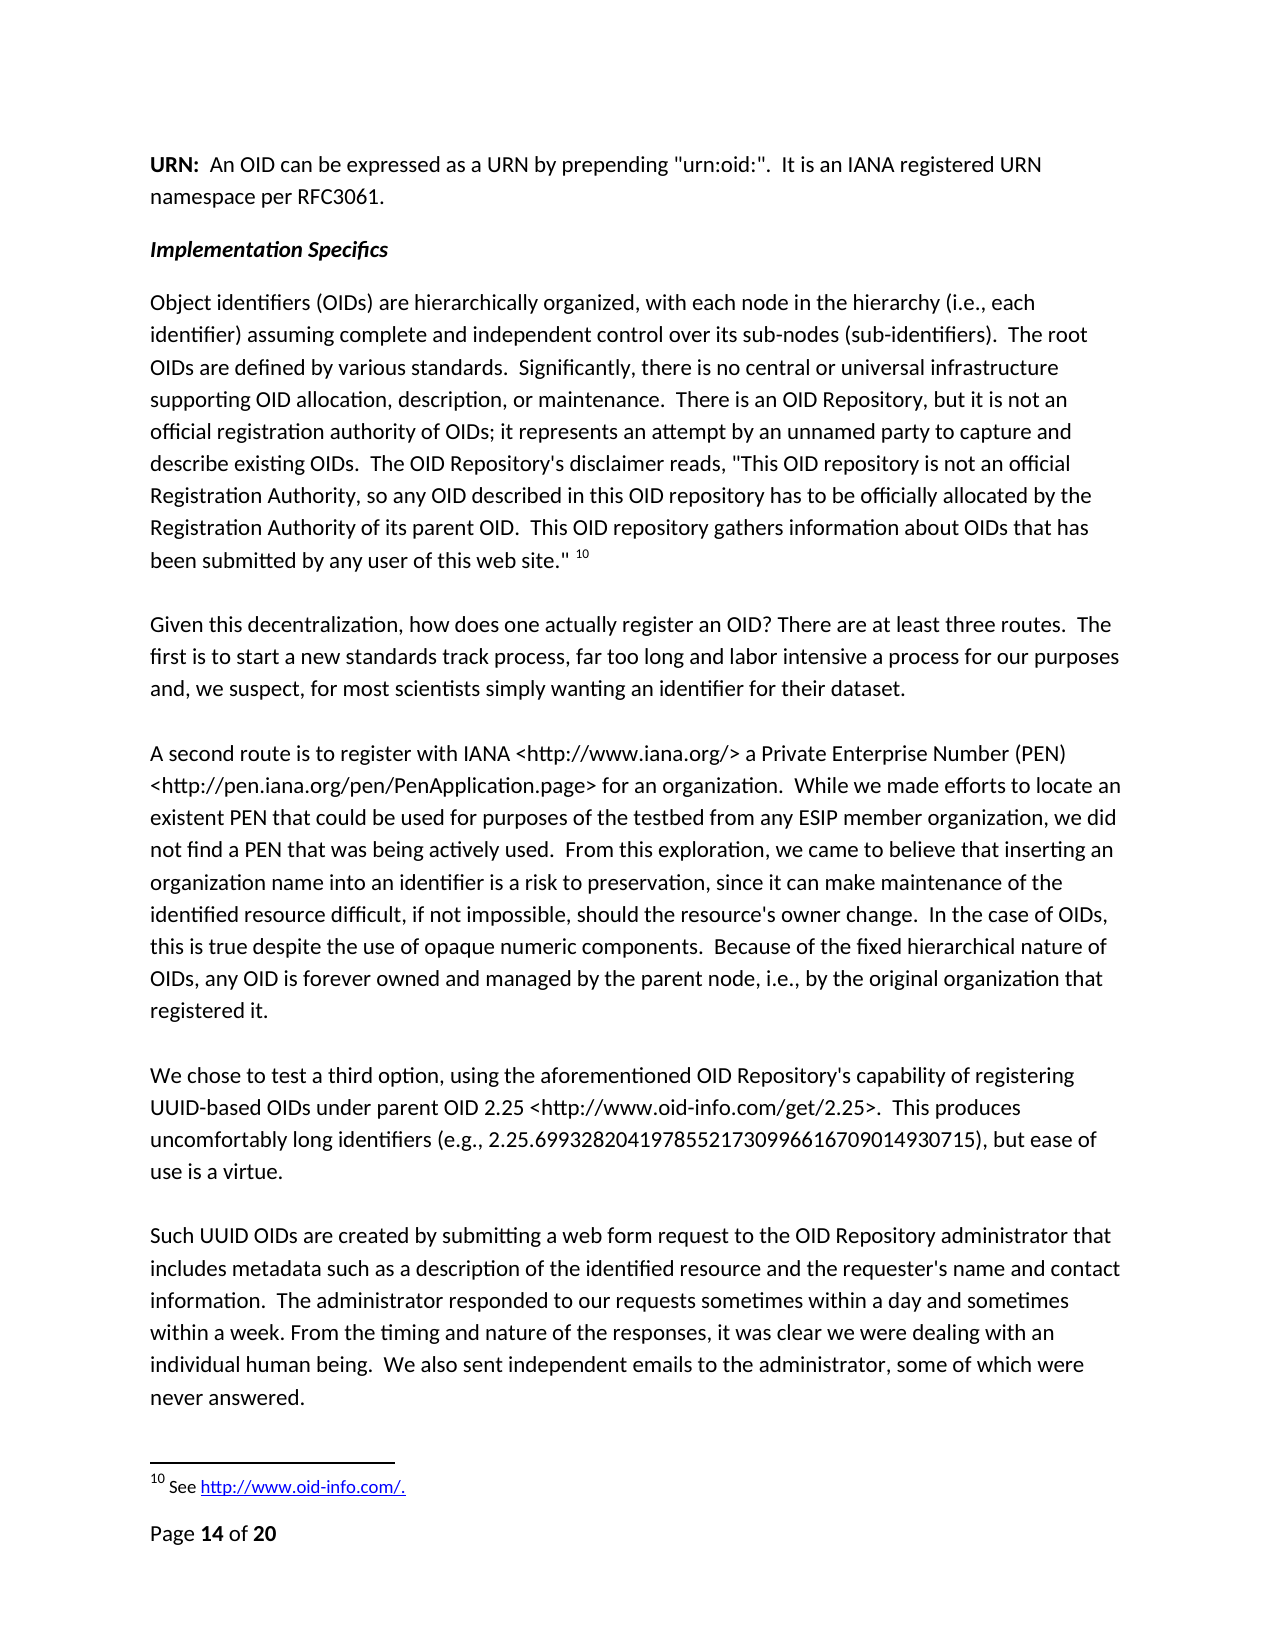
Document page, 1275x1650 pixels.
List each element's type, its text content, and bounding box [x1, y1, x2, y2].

list We chose to test a third option, using the aforementioned OID Repository's capability of registering UUID-based OIDs under parent OID 2.25 <http://www.oid-info.com/get/2.25>. This produces uncomfortably long identifiers (e.g., 2.25.69932820419785521730996616709014930715), but ease of use is a virtue. [150, 1061, 1125, 1185]
list Such UUID OIDs are created by submitting a web form request to the OID Repository administrator that includes metadata such as a description of the identified resource and the requester's name and contact information. The administrator responded to our requests sometimes within a day and sometimes within a week. From the timing and nature of the responses, it was clear we were dealing with an individual human being. We also sent independent emails to the administrator, some of which were never answered. [150, 1222, 1125, 1411]
text URN: An OID can be expressed as a URN by prepending "urn:oid:". It is an IANA registered URN namespace per RFC3061. [150, 150, 1125, 210]
text Implementation Specifics [150, 235, 1125, 263]
list A second route is to register with IANA <http://www.iana.org/> a Private Enterprise Number (PEN) <http://pen.iana.org/pen/PenApplication.page> for an organization. While we made efforts to locate an existent PEN that could be used for purposes of the testbed from any ESIP member organization, we did not find a PEN that was being actively used. From this exploration, we came to believe that inserting an organization name into an identifier is a risk to preservation, since it can make maintenance of the identified resource difficult, if not impossible, should the resource's owner change. In the case of OIDs, this is true despite the use of opaque numeric components. Because of the fixed hierarchical nature of OIDs, any OID is forever owned and managed by the parent node, i.e., by the original organization that registered it. [150, 739, 1125, 1024]
list Object identifiers (OIDs) are hierarchically organized, with each node in the hierarchy (i.e., each identifier) assuming complete and independent control over its sub-nodes (sub-identifiers). The root OIDs are defined by various standards. Significantly, there is no central or universal infrastructure supporting OID allocation, description, or maintenance. There is an OID Repository, but it is not an official registration authority of OIDs; it represents an attempt by an unnamed party to capture and describe existing OIDs. The OID Repository's disclaimer reads, "This OID repository is not an official Registration Authority, so any OID described in this OID repository has to be officially allocated by the Registration Authority of its parent OID. This OID repository gathers information about OIDs that has been submitted by any user of this web site." [150, 288, 1125, 574]
list Given this decentralization, how does one actually register an OID? There are at least three routes. The first is to start a new standards track process, far too long and labor intensive a process for our purposes and, we suspect, for most scientists simply wanting an identifier for their dataset. [150, 610, 1125, 702]
